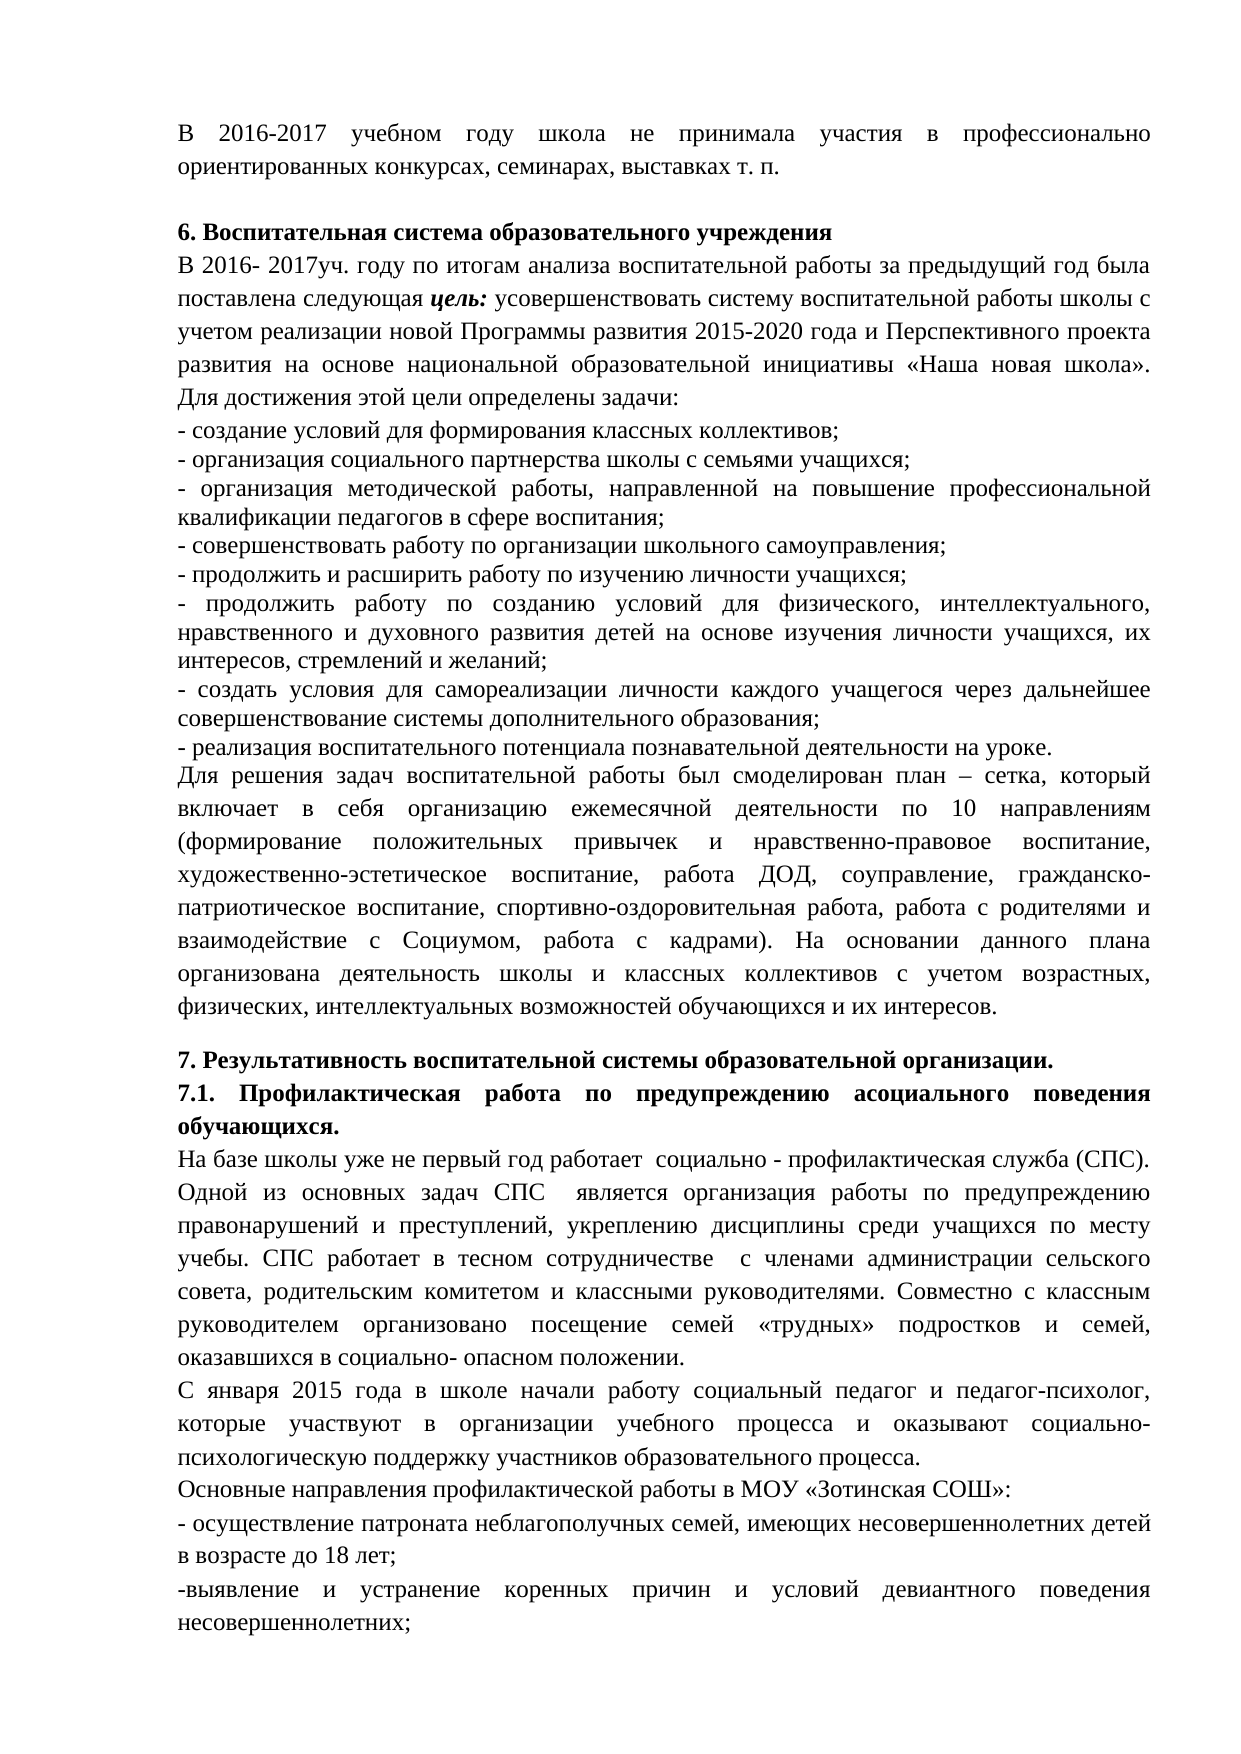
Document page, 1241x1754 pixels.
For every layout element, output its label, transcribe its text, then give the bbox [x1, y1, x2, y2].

text - совершенствовать работу по организации школьного самоуправления; [177, 530, 1152, 559]
text - создание условий для формирования классных коллективов; [177, 415, 1152, 444]
text 7.1. Профилактическая работа по предупреждению асоциального поведения обучающихся. [177, 1078, 1152, 1140]
text 6. Воспитательная система образовательного учреждения [177, 217, 1152, 246]
text В 2016- 2017уч. году по итогам анализа воспитательной работы за предыдущий год была поставлена следующая цель: усовершенствовать систему воспитательной работы школы с учетом реализации новой Программы развития 2015-2020 года и Перспективного проекта развития на основе национальной образовательной инициативы «Наша новая школа». Для достижения этой цели определены задачи: [177, 250, 1152, 411]
text - продолжить и расширить работу по изучению личности учащихся; [177, 559, 1152, 588]
text -выявление и устранение коренных причин и условий девиантного поведения несовершеннолетних; [177, 1574, 1152, 1635]
text Основные направления профилактической работы в МОУ «Зотинская СОШ»: [177, 1474, 1152, 1503]
text Для решения задач воспитательной работы был смоделирован план – сетка, который включает в себя организацию ежемесячной деятельности по 10 направлениям (формирование положительных привычек и нравственно-правовое воспитание, художественно-эстетическое воспитание, работа ДОД, соуправление, гражданско-патриотическое воспитание, спортивно-оздоровительная работа, работа с родителями и взаимодействие с Социумом, работа с кадрами). На основании данного плана организована деятельность школы и классных коллективов с учетом возрастных, физических, интеллектуальных возможностей обучающихся и их интересов. [177, 760, 1152, 1020]
text - реализация воспитательного потенциала познавательной деятельности на уроке. [177, 732, 1152, 760]
text - продолжить работу по созданию условий для физического, интеллектуального, нравственного и духовного развития детей на основе изучения личности учащихся, их интересов, стремлений и желаний; [177, 588, 1152, 674]
text С января 2015 года в школе начали работу социальный педагог и педагог-психолог, которые участвуют в организации учебного процесса и оказывают социально-психологическую поддержку участников образовательного процесса. [177, 1376, 1152, 1470]
text В 2016-2017 учебном году школа не принимала участия в профессионально ориентированных конкурсах, семинарах, выставках т. п. [177, 118, 1152, 180]
text На базе школы уже не первый год работает социально - профилактическая служба (СПС). Одной из основных задач СПС является организация работы по предупреждению правонарушений и преступлений, укреплению дисциплины среди учащихся по месту учебы. СПС работает в тесном сотрудничестве с членами администрации сельского совета, родительским комитетом и классными руководителями. Совместно с классным руководителем организовано посещение семей «трудных» подростков и семей, оказавшихся в социально- опасном положении. [177, 1144, 1152, 1371]
text - организация методической работы, направленной на повышение профессиональной квалификации педагогов в сфере воспитания; [177, 473, 1152, 530]
text - организация социального партнерства школы с семьями учащихся; [177, 444, 1152, 473]
text 7. Результативность воспитательной системы образовательной организации. [177, 1045, 1152, 1074]
text - осуществление патроната неблагополучных семей, имеющих несовершеннолетних детей в возрасте до 18 лет; [177, 1508, 1152, 1569]
text - создать условия для самореализации личности каждого учащегося через дальнейшее совершенствование системы дополнительного образования; [177, 674, 1152, 732]
